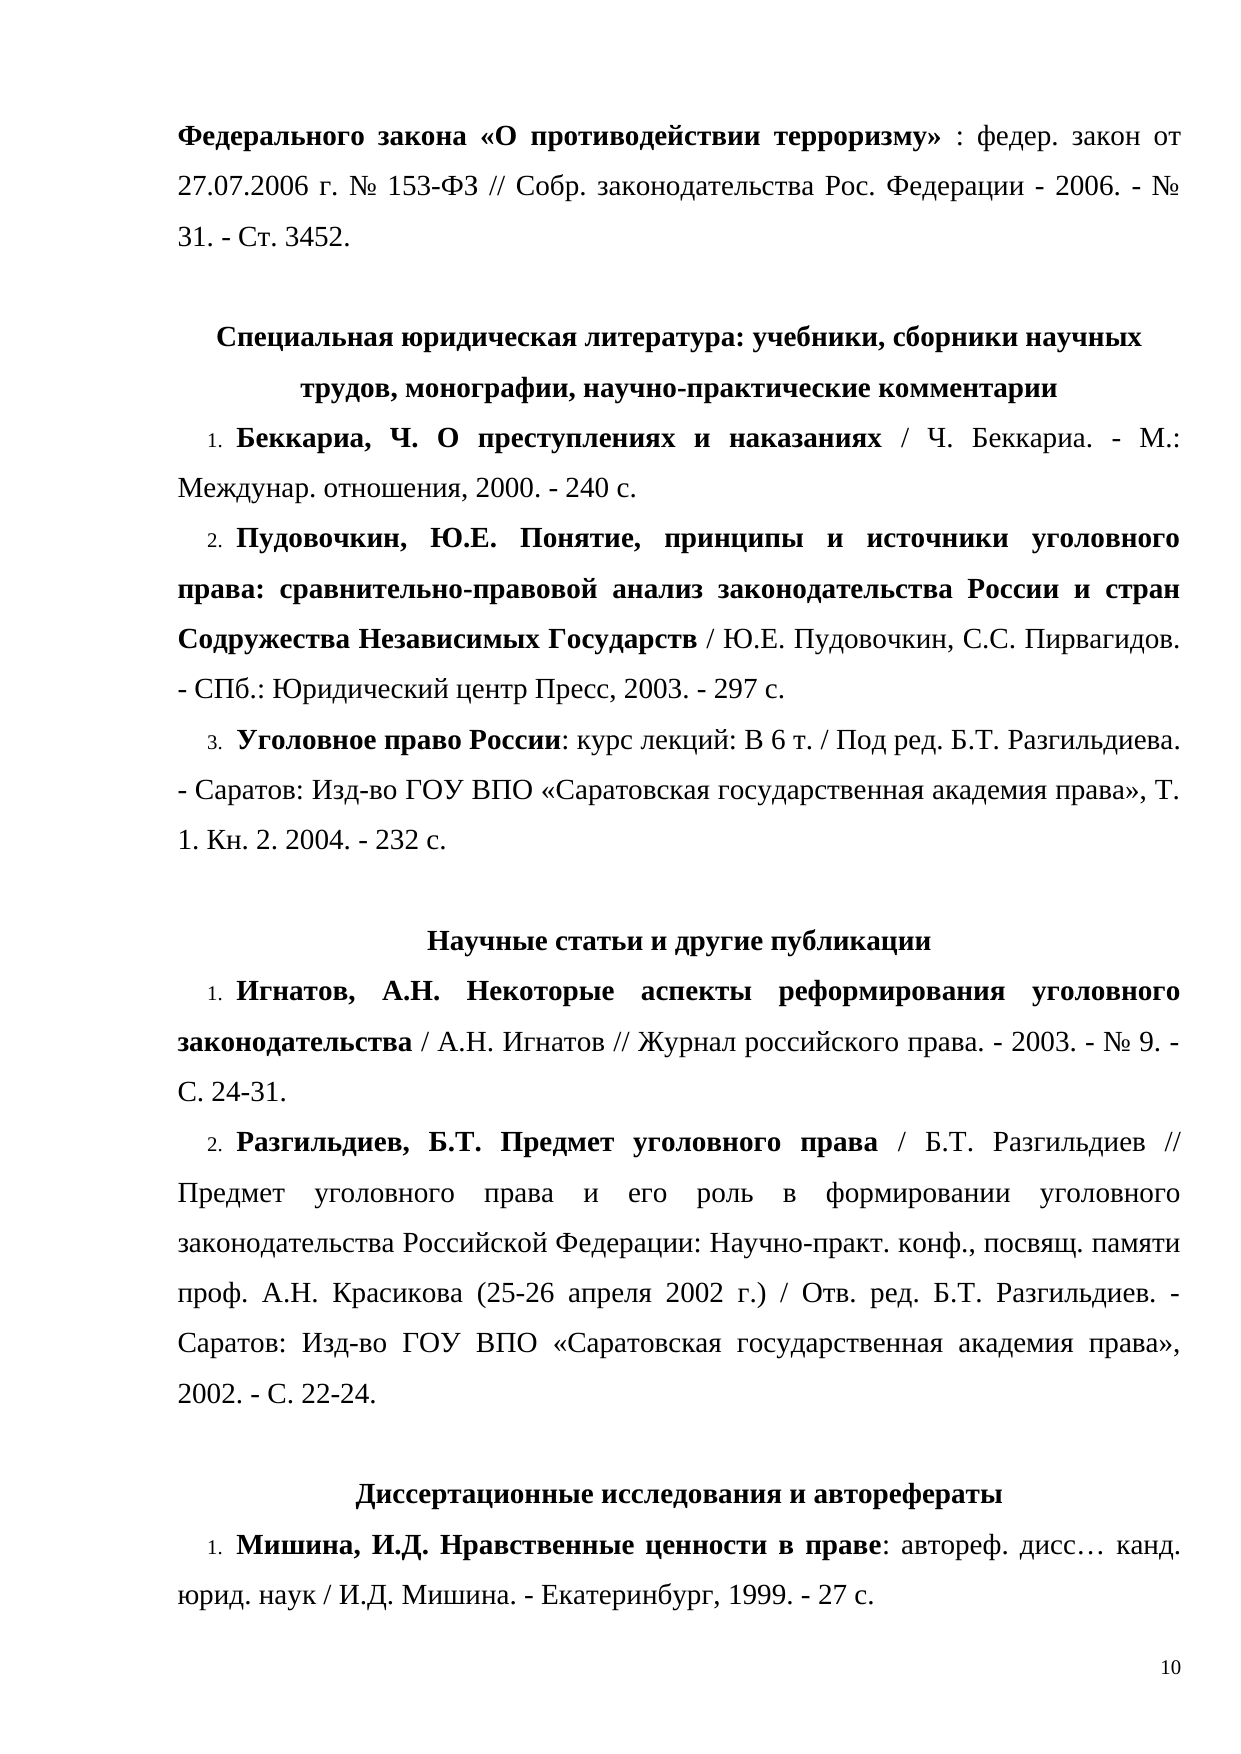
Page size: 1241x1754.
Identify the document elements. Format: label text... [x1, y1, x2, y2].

text Специальная юридическая литература: учебники, сборники научных трудов, монографии, научно-практические комментарии [177, 319, 1181, 403]
list Мишина, И.Д. Нравственные ценности в праве: автореф. дисс… канд. юрид. наук / И.Д. Мишина. - Екатеринбург, 1999. - 27 с. [177, 1527, 1181, 1611]
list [177, 118, 1181, 252]
list Уголовное право России: курс лекций: В 6 т. / Под ред. Б.Т. Разгильдиева. - Саратов: Изд-во ГОУ ВПО «Саратовская государственная академия права», Т. 1. Кн. 2. 2004. - 232 с. [177, 722, 1181, 856]
text Научные статьи и другие публикации [177, 923, 1181, 957]
text Диссертационные исследования и авторефераты [177, 1477, 1181, 1510]
list Беккариа, Ч. О преступлениях и наказаниях / Ч. Беккариа. - М.: Междунар. отношения, 2000. - 240 с. [177, 420, 1181, 504]
list Пудовочкин, Ю.Е. Понятие, принципы и источники уголовного права: сравнительно-правовой анализ законодательства России и стран Содружества Независимых Государств / Ю.Е. Пудовочкин, С.С. Пирвагидов. - СПб.: Юридический центр Пресс, 2003. - 297 с. [177, 521, 1181, 705]
list Игнатов, А.Н. Некоторые аспекты реформирования уголовного законодательства / А.Н. Игнатов // Журнал российского права. - 2003. - № 9. - С. 24-31. [177, 973, 1181, 1108]
list Разгильдиев, Б.Т. Предмет уголовного права / Б.Т. Разгильдиев // Предмет уголовного права и его роль в формировании уголовного законодательства Российской Федерации: Научно-практ. конф., посвящ. памяти проф. А.Н. Красикова (25-26 апреля .) / Отв. ред. Б.Т. Разгильдиев. - Саратов: Изд-во ГОУ ВПО «Саратовская государственная академия права», 2002. - С. 22-24. [177, 1124, 1181, 1409]
